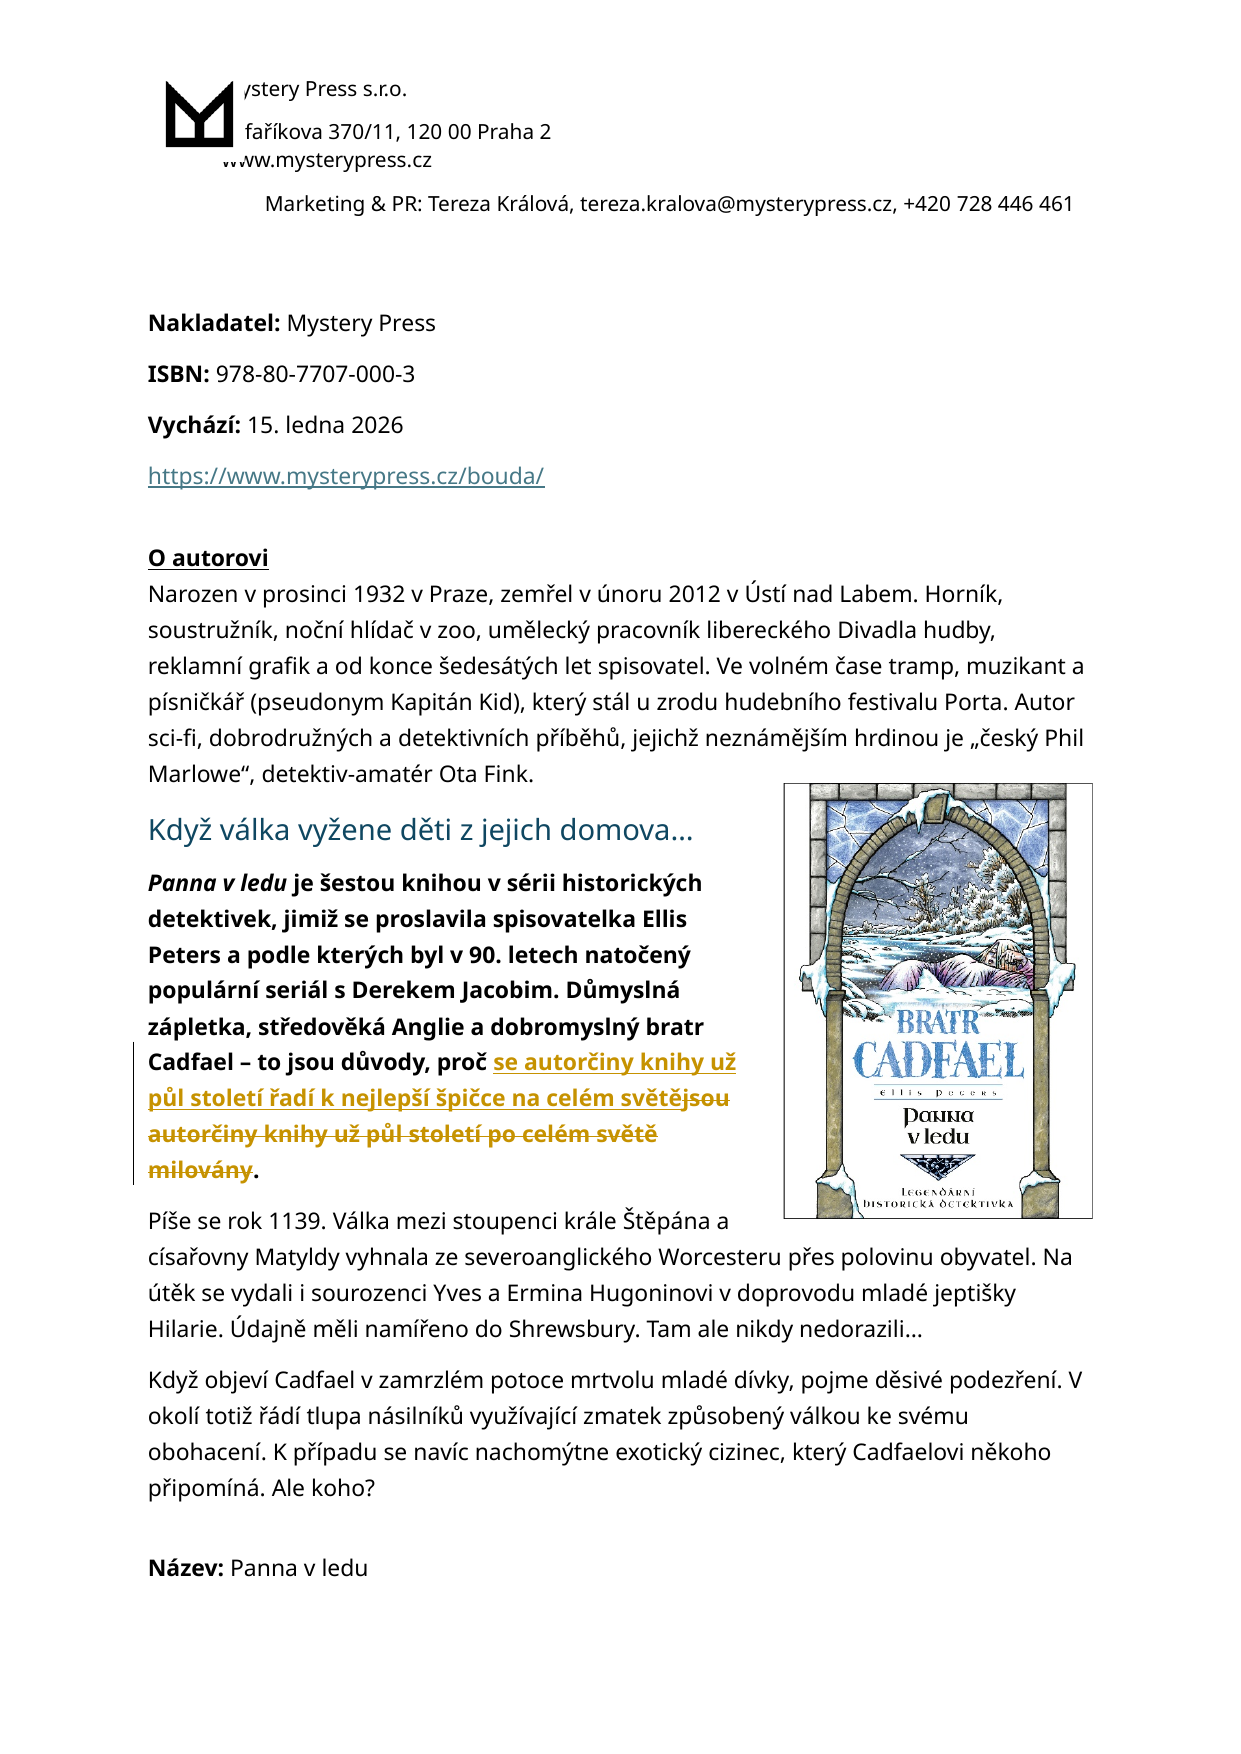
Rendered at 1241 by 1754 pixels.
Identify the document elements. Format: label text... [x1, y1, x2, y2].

text Píše se rok 1139. Válka mezi stoupenci krále Štěpána a císařovny Matyldy vyhnala ze severoanglického Worcesteru přes polovinu obyvatel. Na útěk se vydali i sourozenci Yves a Ermina Hugoninovi v doprovodu mladé jeptišky Hilarie. Údajně měli namířeno do Shrewsbury. Tam ale nikdy nedorazili… [148, 1205, 1093, 1344]
text O autorovi [148, 542, 1093, 573]
text ISBN: 978-80-7707-000-3 [148, 358, 1093, 389]
subtitle Když válka vyžene děti z jejich domova… [148, 809, 783, 848]
text Název: Panna v ledu [148, 1552, 1093, 1583]
text Panna v ledu je šestou knihou v sérii historických detektivek, jimiž se proslavila spisovatelka Ellis Peters a podle kterých byl v 90. letech natočený populární seriál s Derekem Jacobim. Důmyslná zápletka, středověká Anglie a dobromyslný bratr Cadfael – to jsou důvody, proč . [148, 867, 783, 1185]
text Když objeví Cadfael v zamrzlém potoce mrtvolu mladé dívky, pojme děsivé podezření. V okolí totiž řádí tlupa násilníků využívající zmatek způsobený válkou ke svému obohacení. K případu se navíc nachomýtne exotický cizinec, který Cadfaelovi někoho připomíná. Ale koho? [148, 1364, 1093, 1503]
text Nakladatel: Mystery Press [148, 307, 1093, 338]
text Vychází: 15. ledna 2026 [148, 409, 1093, 440]
text https://www.mysterypress.cz/bouda/ [148, 460, 1093, 491]
text Narozen v prosinci 1932 v Praze, zemřel v únoru 2012 v Ústí nad Labem. Horník, soustružník, noční hlídač v zoo, umělecký pracovník libereckého Divadla hudby, reklamní grafik a od konce šedesátých let spisovatel. Ve volném čase tramp, muzikant a písničkář (pseudonym Kapitán Kid), který stál u zrodu hudebního festivalu Porta. Autor sci-fi, dobrodružných a detektivních příběhů, jejichž neznámějším hrdinou je „český Phil Marlowe“, detektiv-amatér Ota Fink. [148, 578, 1093, 789]
picture [783, 783, 1093, 1219]
picture [147, 60, 244, 160]
